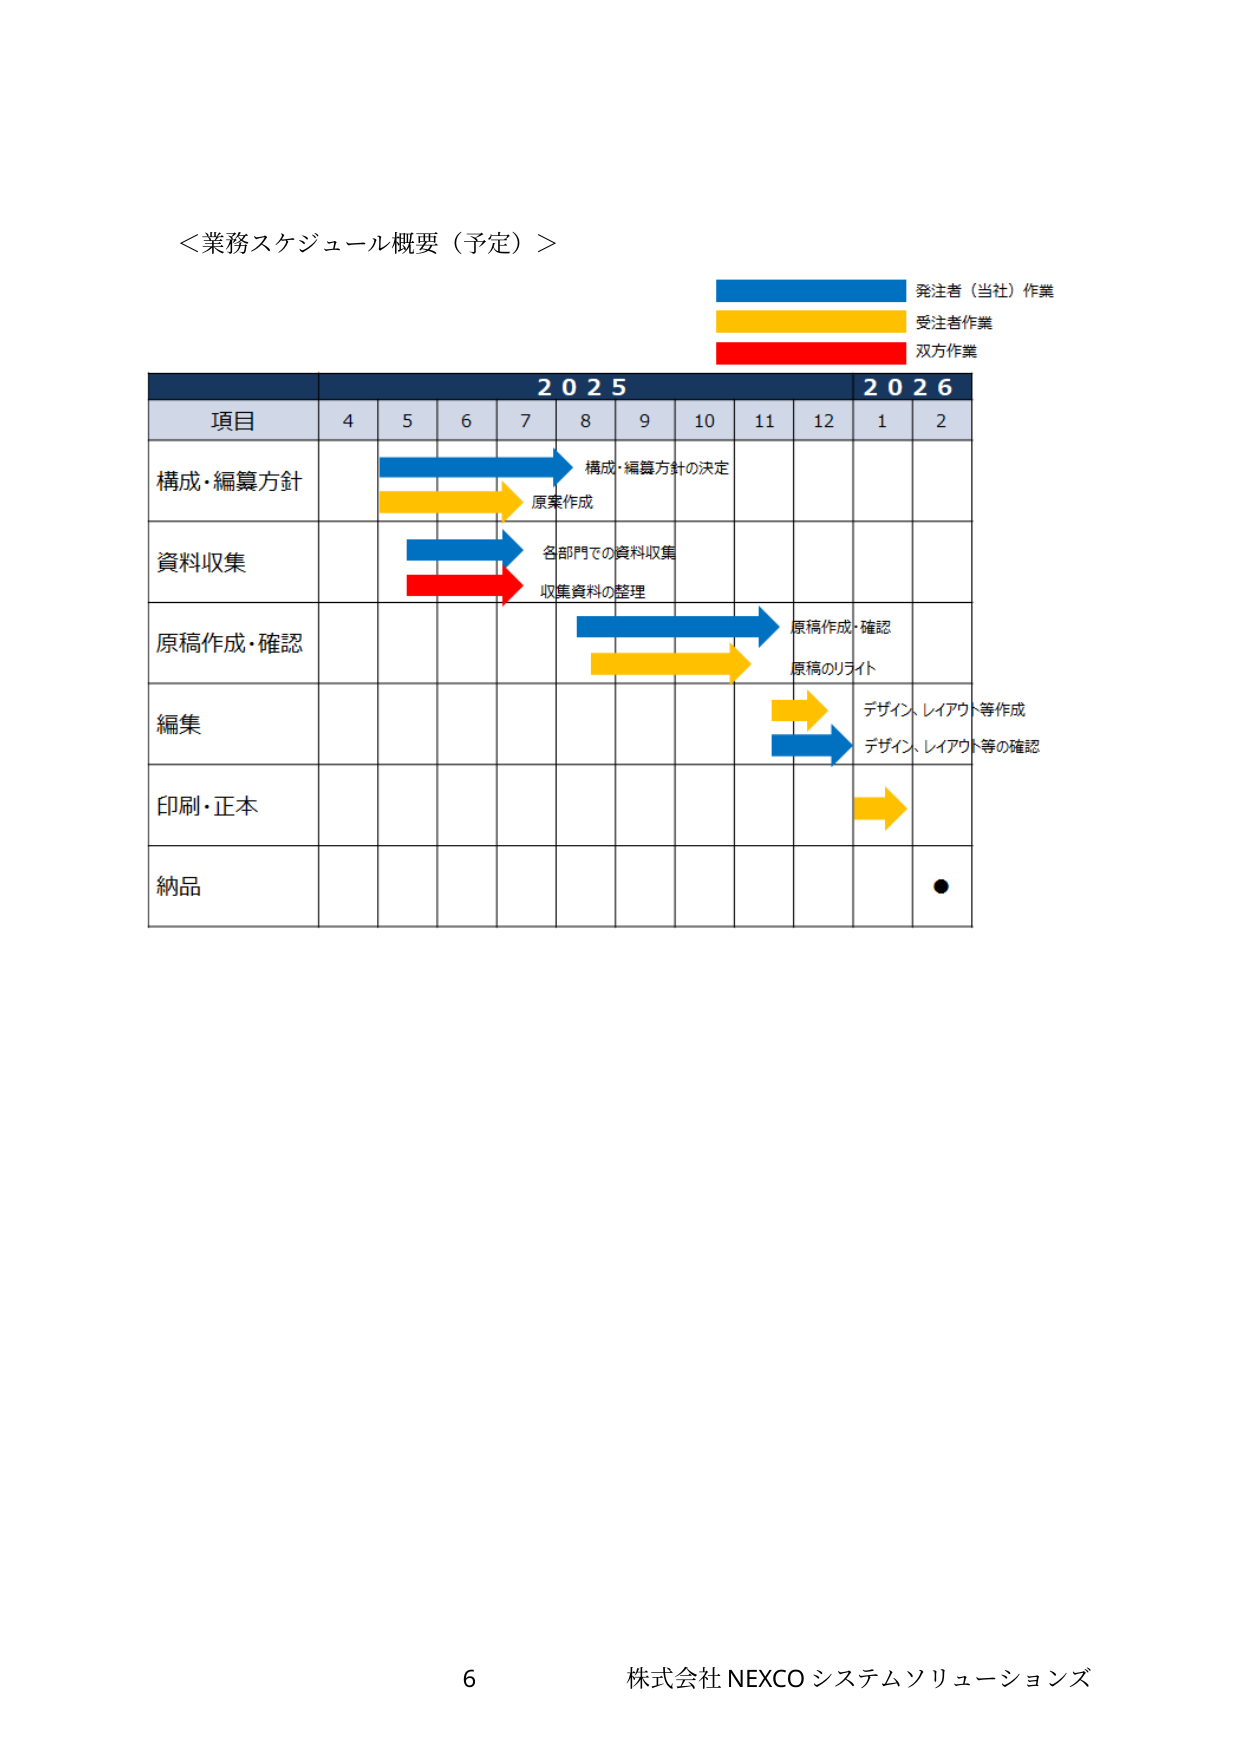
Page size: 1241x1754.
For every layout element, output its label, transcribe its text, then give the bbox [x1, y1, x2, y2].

text ＜業務スケジュール概要（予定）＞ [148, 209, 1092, 275]
picture [147, 275, 1093, 929]
